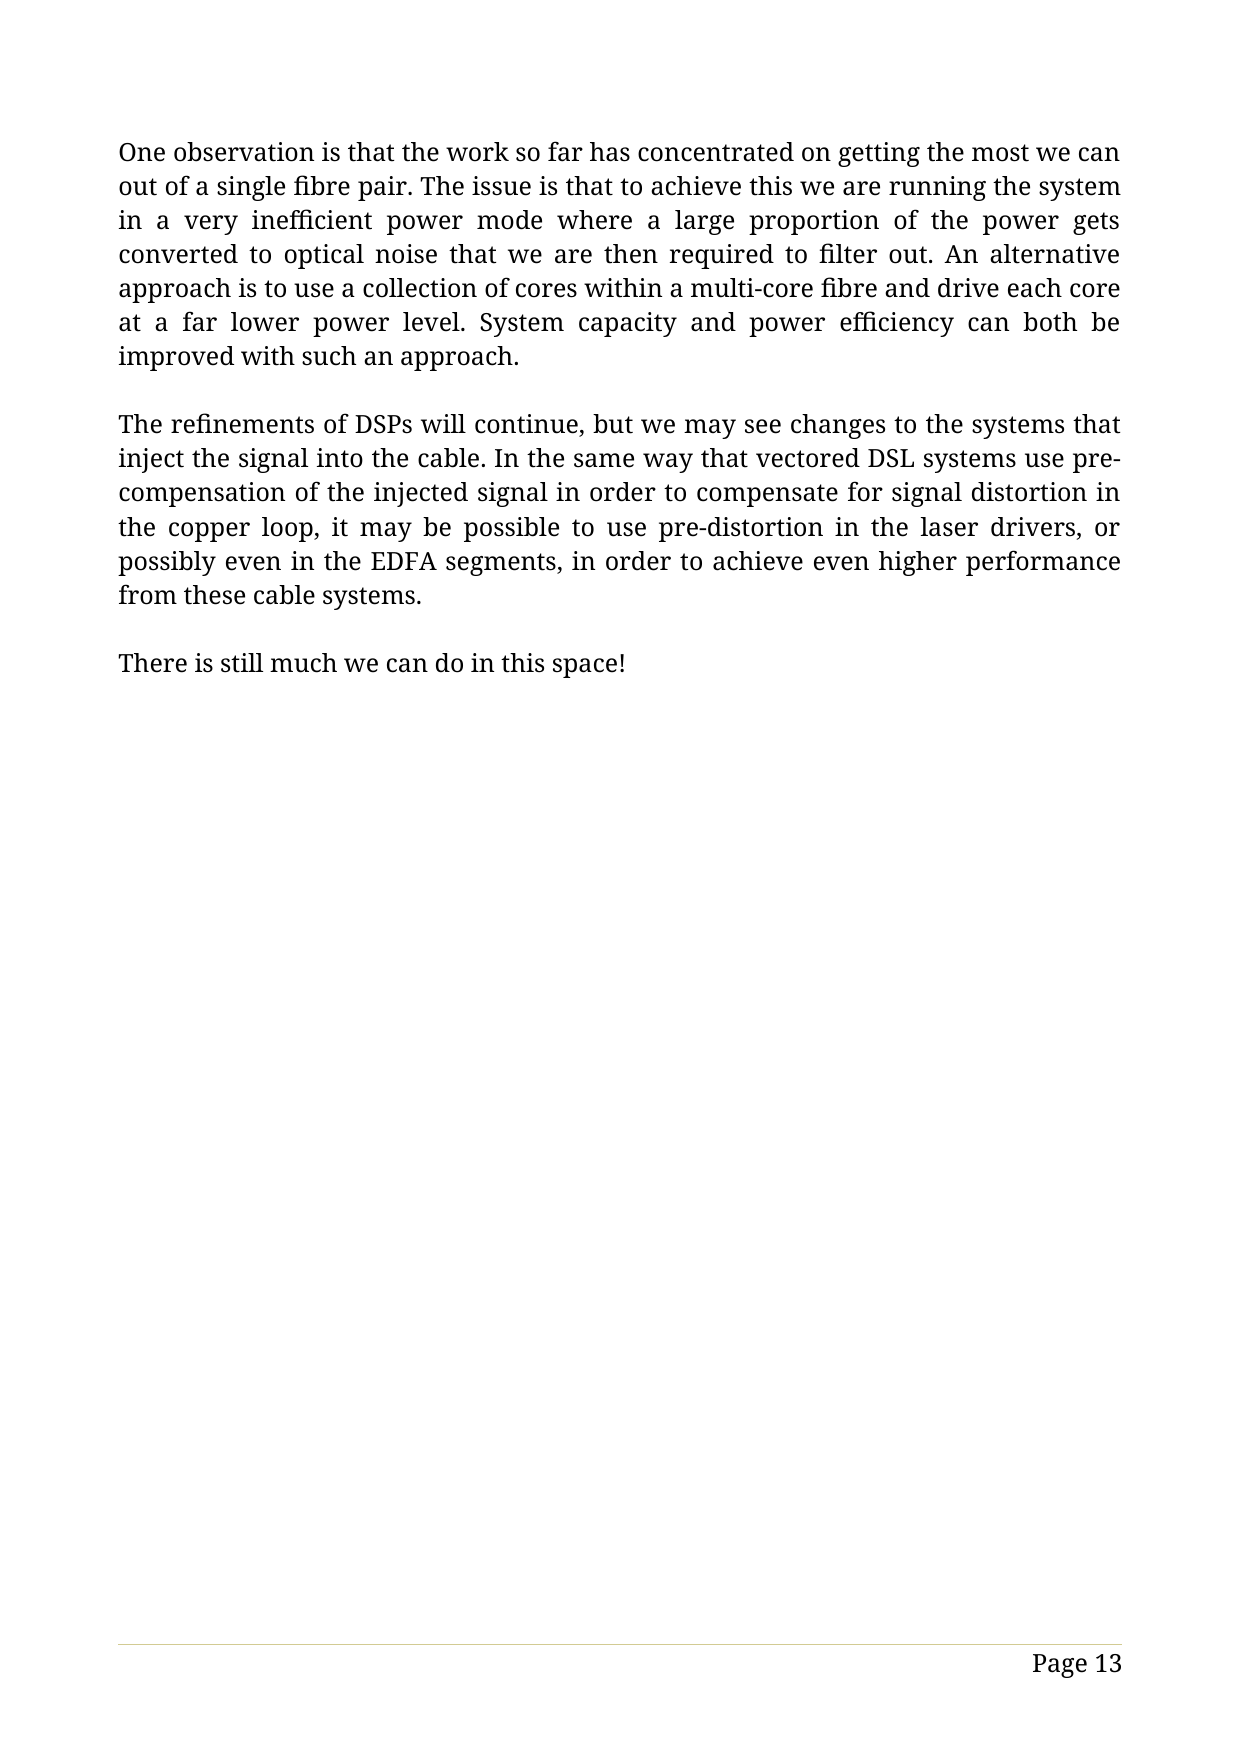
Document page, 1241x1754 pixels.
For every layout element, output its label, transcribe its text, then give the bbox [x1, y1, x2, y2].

text One observation is that the work so far has concentrated on getting the most we can out of a single fibre pair. The issue is that to achieve this we are running the system in a very inefficient power mode where a large proportion of the power gets converted to optical noise that we are then required to filter out. An alternative approach is to use a collection of cores within a multi-core fibre and drive each core at a far lower power level. System capacity and power efficiency can both be improved with such an approach. [118, 134, 1122, 373]
text There is still much we can do in this space! [118, 645, 1122, 679]
text The refinements of DSPs will continue, but we may see changes to the systems that inject the signal into the cable. In the same way that vectored DSL systems use pre-compensation of the injected signal in order to compensate for signal distortion in the copper loop, it may be possible to use pre-distortion in the laser drivers, or possibly even in the EDFA segments, in order to achieve even higher performance from these cable systems. [118, 407, 1122, 611]
